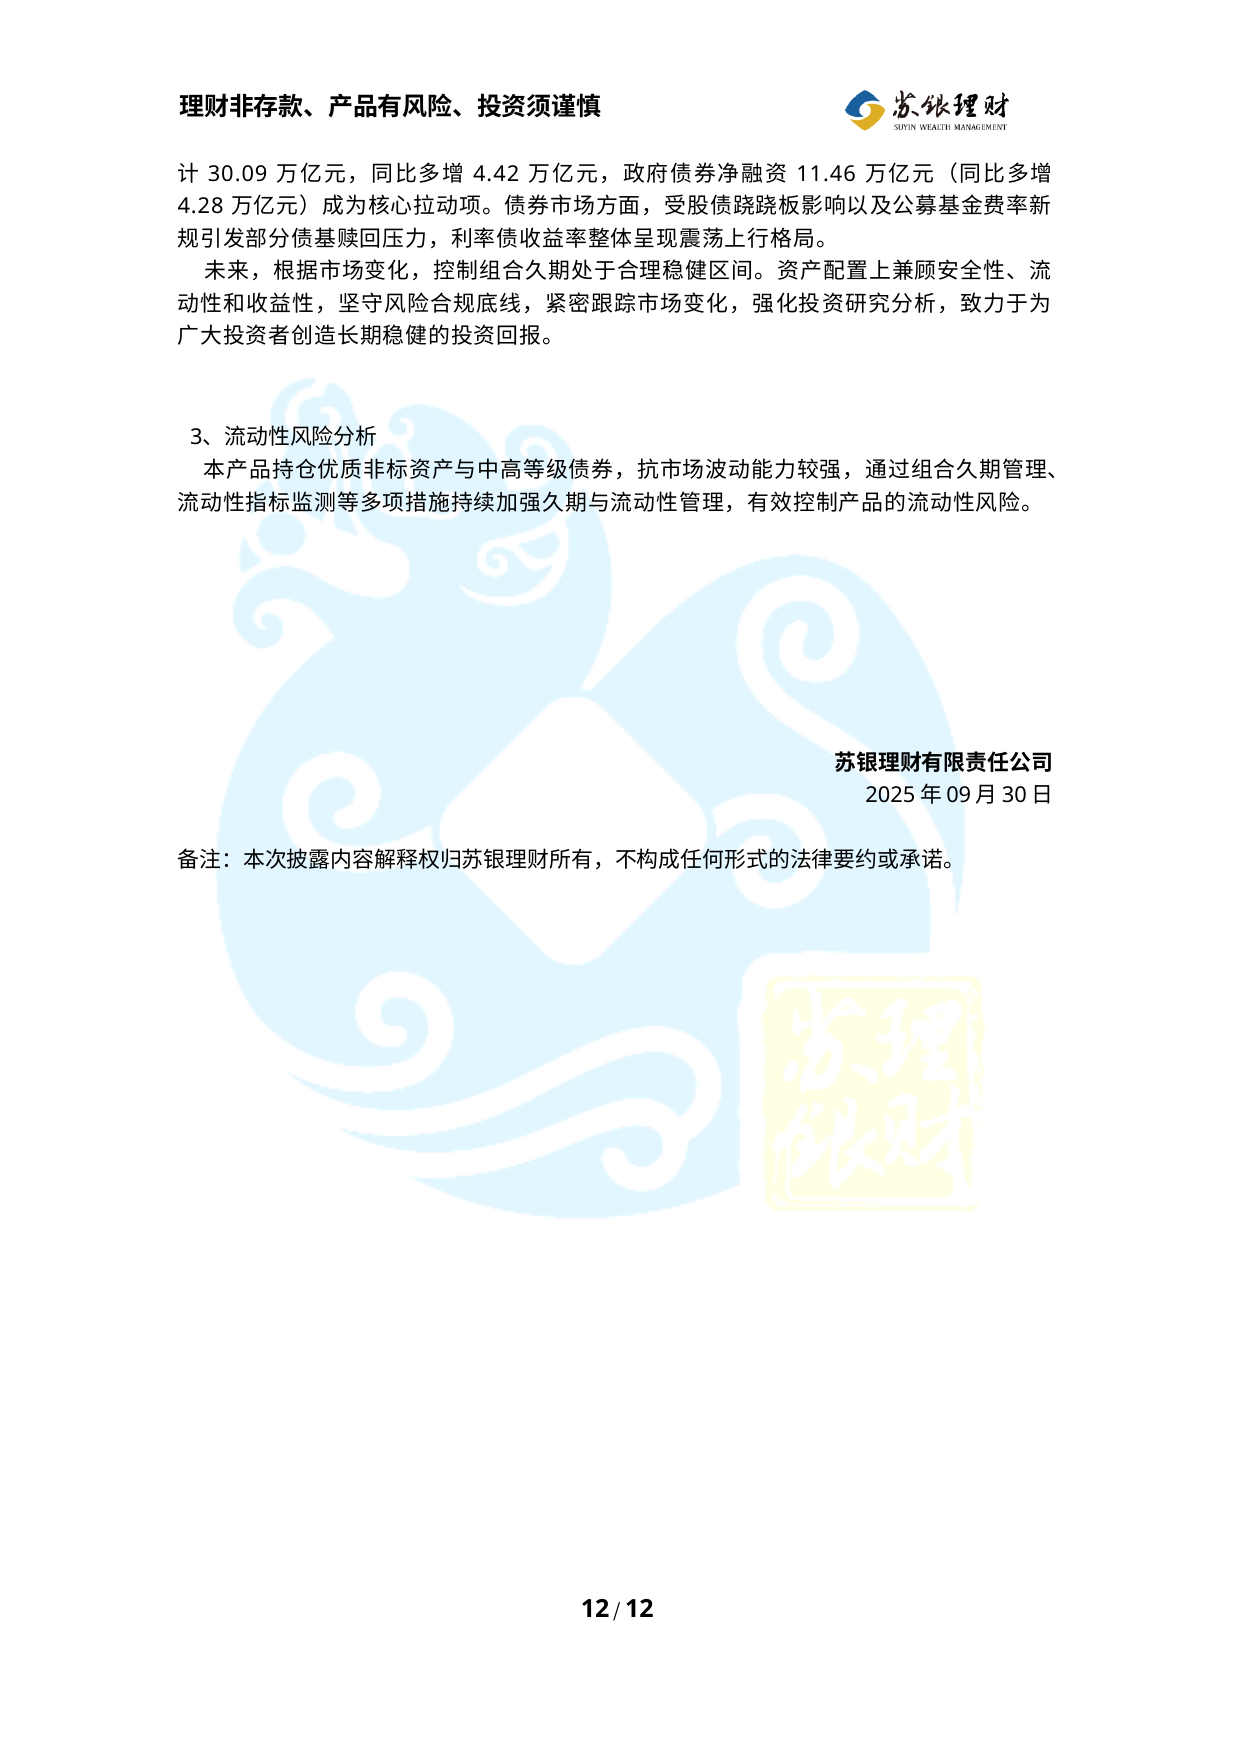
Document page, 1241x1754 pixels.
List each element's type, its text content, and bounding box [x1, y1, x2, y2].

text 本产品持仓优质非标资产与中高等级债券，抗市场波动能力较强，通过组合久期管理、流动性指标监测等多项措施持续加强久期与流动性管理，有效控制产品的流动性风险。 [177, 452, 1053, 517]
text 苏银理财有限责任公司 [177, 744, 1053, 777]
picture [820, 72, 1039, 143]
text 2025年09月30日 [177, 777, 1053, 809]
text 备注：本次披露内容解释权归苏银理财所有，不构成任何形式的法律要约或承诺。 [177, 842, 1053, 874]
subtitle 3、流动性风险分析 [190, 419, 1053, 452]
